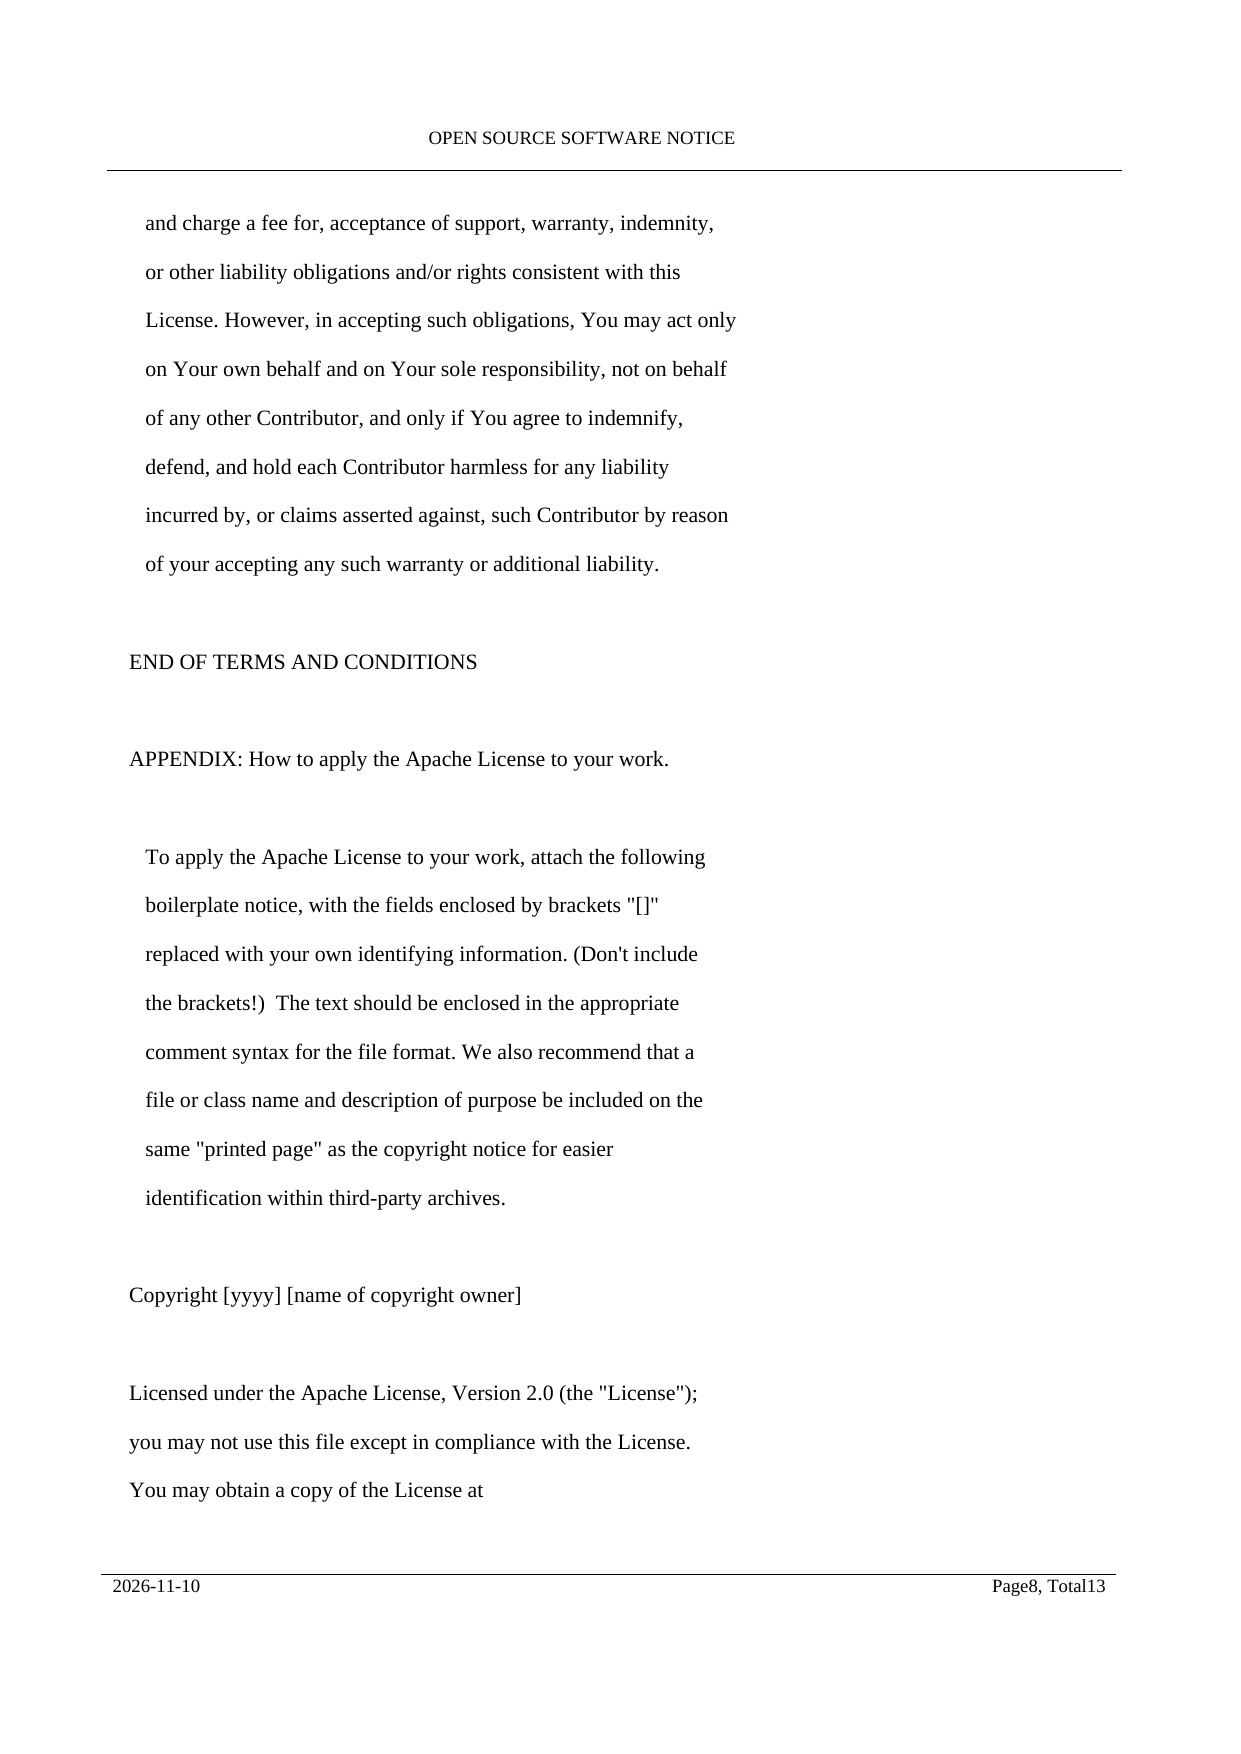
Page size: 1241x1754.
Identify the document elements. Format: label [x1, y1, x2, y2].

text [112, 206, 1128, 1506]
